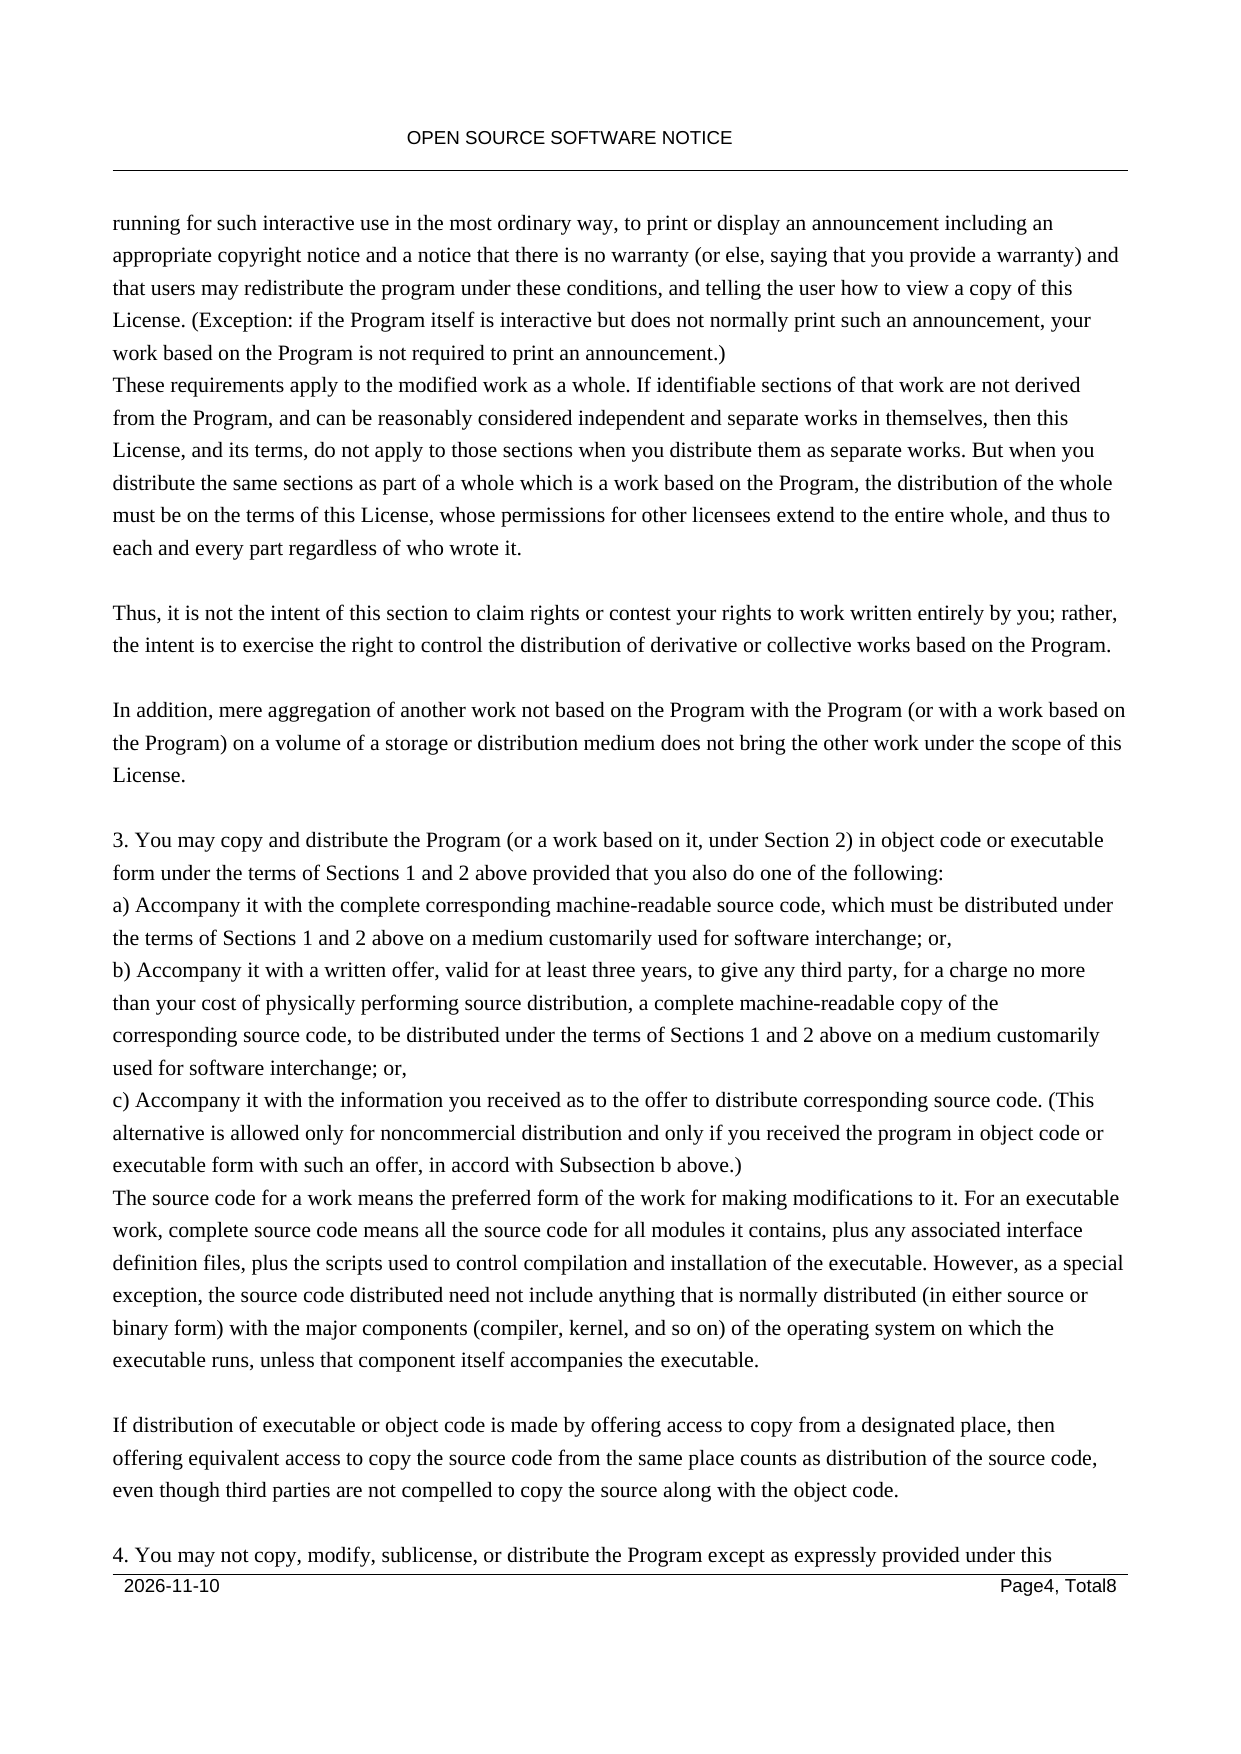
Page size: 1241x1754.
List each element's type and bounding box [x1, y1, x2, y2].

text [112, 206, 1128, 1571]
